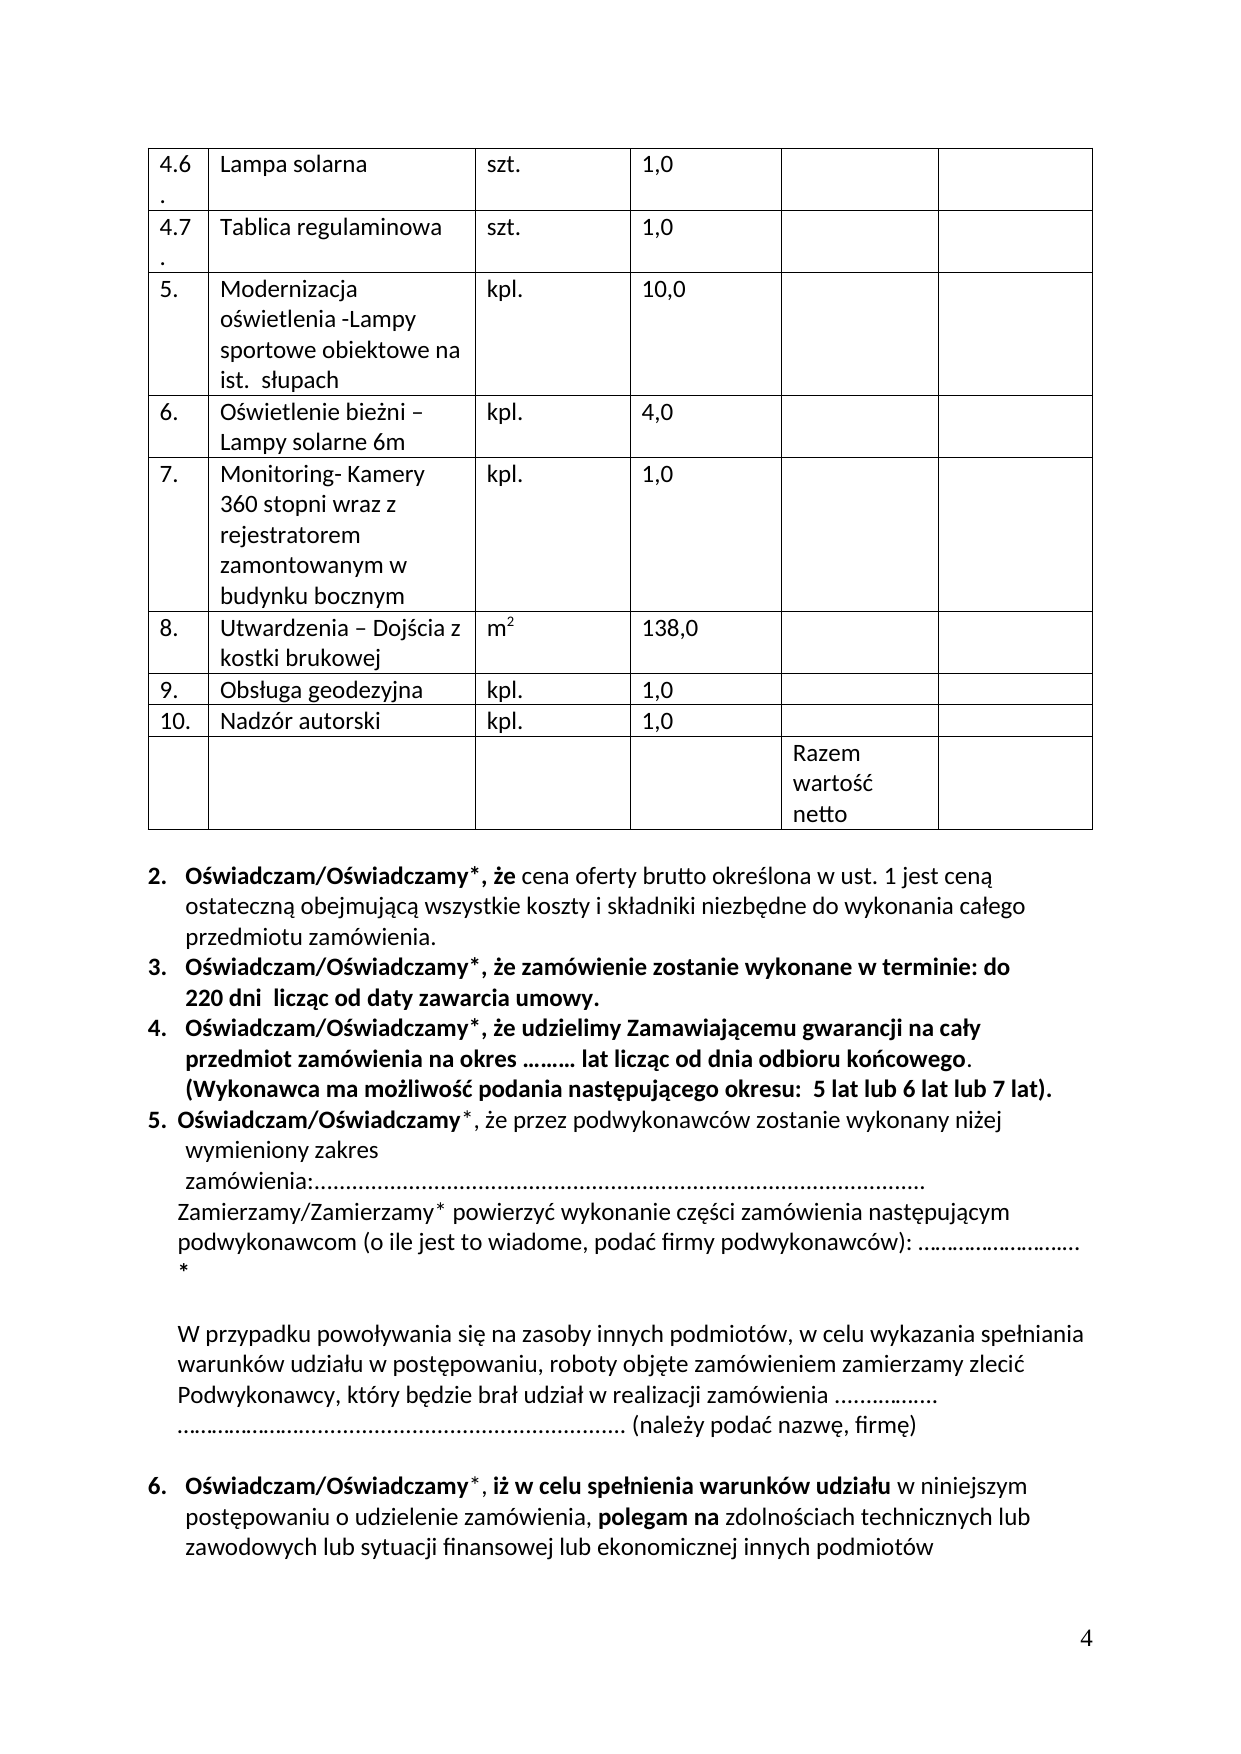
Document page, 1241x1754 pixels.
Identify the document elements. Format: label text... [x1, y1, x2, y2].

table_cell [939, 612, 1092, 673]
table_cell Nadzór autorski [209, 705, 475, 736]
table_cell 4,0 [631, 396, 781, 457]
table_cell [939, 396, 1092, 457]
table_cell 4.7. [149, 211, 208, 272]
table_cell [939, 705, 1092, 736]
table_cell 138,0 [631, 612, 781, 673]
table_cell Obsługa geodezyjna [209, 674, 475, 704]
table_cell [149, 737, 208, 828]
table_cell [939, 211, 1092, 272]
table_cell kpl. [476, 458, 630, 611]
table_cell m2 [476, 612, 630, 673]
text W przypadku powoływania się na zasoby innych podmiotów, w celu wykazania spełniania warunków udziału w postępowaniu, roboty objęte zamówieniem zamierzamy zlecić Podwykonawcy, który będzie brał udział w realizacji zamówienia .......……....………………….................................................... (należy podać nazwę, firmę) [177, 1318, 1093, 1440]
table_cell kpl. [476, 396, 630, 457]
table_cell [209, 737, 475, 828]
list Oświadczam/Oświadczamy*, że cena oferty brutto określona w ust. 1 jest ceną ostateczną obejmującą wszystkie koszty i składniki niezbędne do wykonania całego przedmiotu zamówienia. [148, 860, 1093, 952]
table_cell [782, 458, 938, 611]
table_cell [939, 149, 1092, 210]
table_cell [939, 674, 1092, 704]
table_cell 10. [149, 705, 208, 736]
table_cell 1,0 [631, 211, 781, 272]
table_cell Razem wartość netto [782, 737, 938, 828]
list Oświadczam/Oświadczamy*, że zamówienie zostanie wykonane w terminie: do [148, 952, 1093, 982]
table_cell [939, 273, 1092, 395]
table_cell 7. [149, 458, 208, 611]
table_cell [782, 674, 938, 704]
table_cell Lampa solarna [209, 149, 475, 210]
table_cell [782, 705, 938, 736]
table_cell Tablica regulaminowa [209, 211, 475, 272]
table_cell [782, 273, 938, 395]
table_cell Modernizacja oświetlenia -Lampy sportowe obiektowe na ist. słupach [209, 273, 475, 395]
table_cell Monitoring- Kamery 360 stopni wraz z rejestratorem zamontowanym w budynku bocznym [209, 458, 475, 611]
table_cell [782, 211, 938, 272]
table_cell [782, 149, 938, 210]
table_cell kpl. [476, 705, 630, 736]
table_cell 9. [149, 674, 208, 704]
text 220 dni licząc od daty zawarcia umowy. [185, 982, 1093, 1013]
table_cell 5. [149, 273, 208, 395]
table_cell kpl. [476, 273, 630, 395]
list Oświadczam/Oświadczamy*, że udzielimy Zamawiającemu gwarancji na cały przedmiot zamówienia na okres ……… lat licząc od dnia odbioru końcowego. [148, 1013, 1093, 1074]
table_cell [782, 396, 938, 457]
table_cell 10,0 [631, 273, 781, 395]
table_cell 1,0 [631, 674, 781, 704]
table_cell [631, 737, 781, 828]
table_cell kpl. [476, 674, 630, 704]
table_cell Utwardzenia – Dojścia z kostki brukowej [209, 612, 475, 673]
table_cell 1,0 [631, 458, 781, 611]
table_cell 4.6. [149, 149, 208, 210]
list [148, 1470, 1093, 1562]
text (Wykonawca ma możliwość podania następującego okresu: 5 lat lub 6 lat lub 7 lat). [185, 1074, 1093, 1104]
table_cell [939, 737, 1092, 828]
text Zamierzamy/Zamierzamy* powierzyć wykonanie części zamówienia następującym podwykonawcom (o ile jest to wiadome, podać firmy podwykonawców): …………………….…* [177, 1196, 1093, 1287]
table_cell 6. [149, 396, 208, 457]
table_cell Oświetlenie bieżni – Lampy solarne 6m [209, 396, 475, 457]
table_cell [782, 612, 938, 673]
table_cell szt. [476, 211, 630, 272]
table_cell 1,0 [631, 705, 781, 736]
table_cell szt. [476, 149, 630, 210]
table_cell [476, 737, 630, 828]
table_cell 8. [149, 612, 208, 673]
table_cell [939, 458, 1092, 611]
list Oświadczam/Oświadczamy*, że przez podwykonawców zostanie wykonany niżej wymieniony zakres zamówienia:................................................................................................. [148, 1104, 1093, 1196]
table_cell 1,0 [631, 149, 781, 210]
